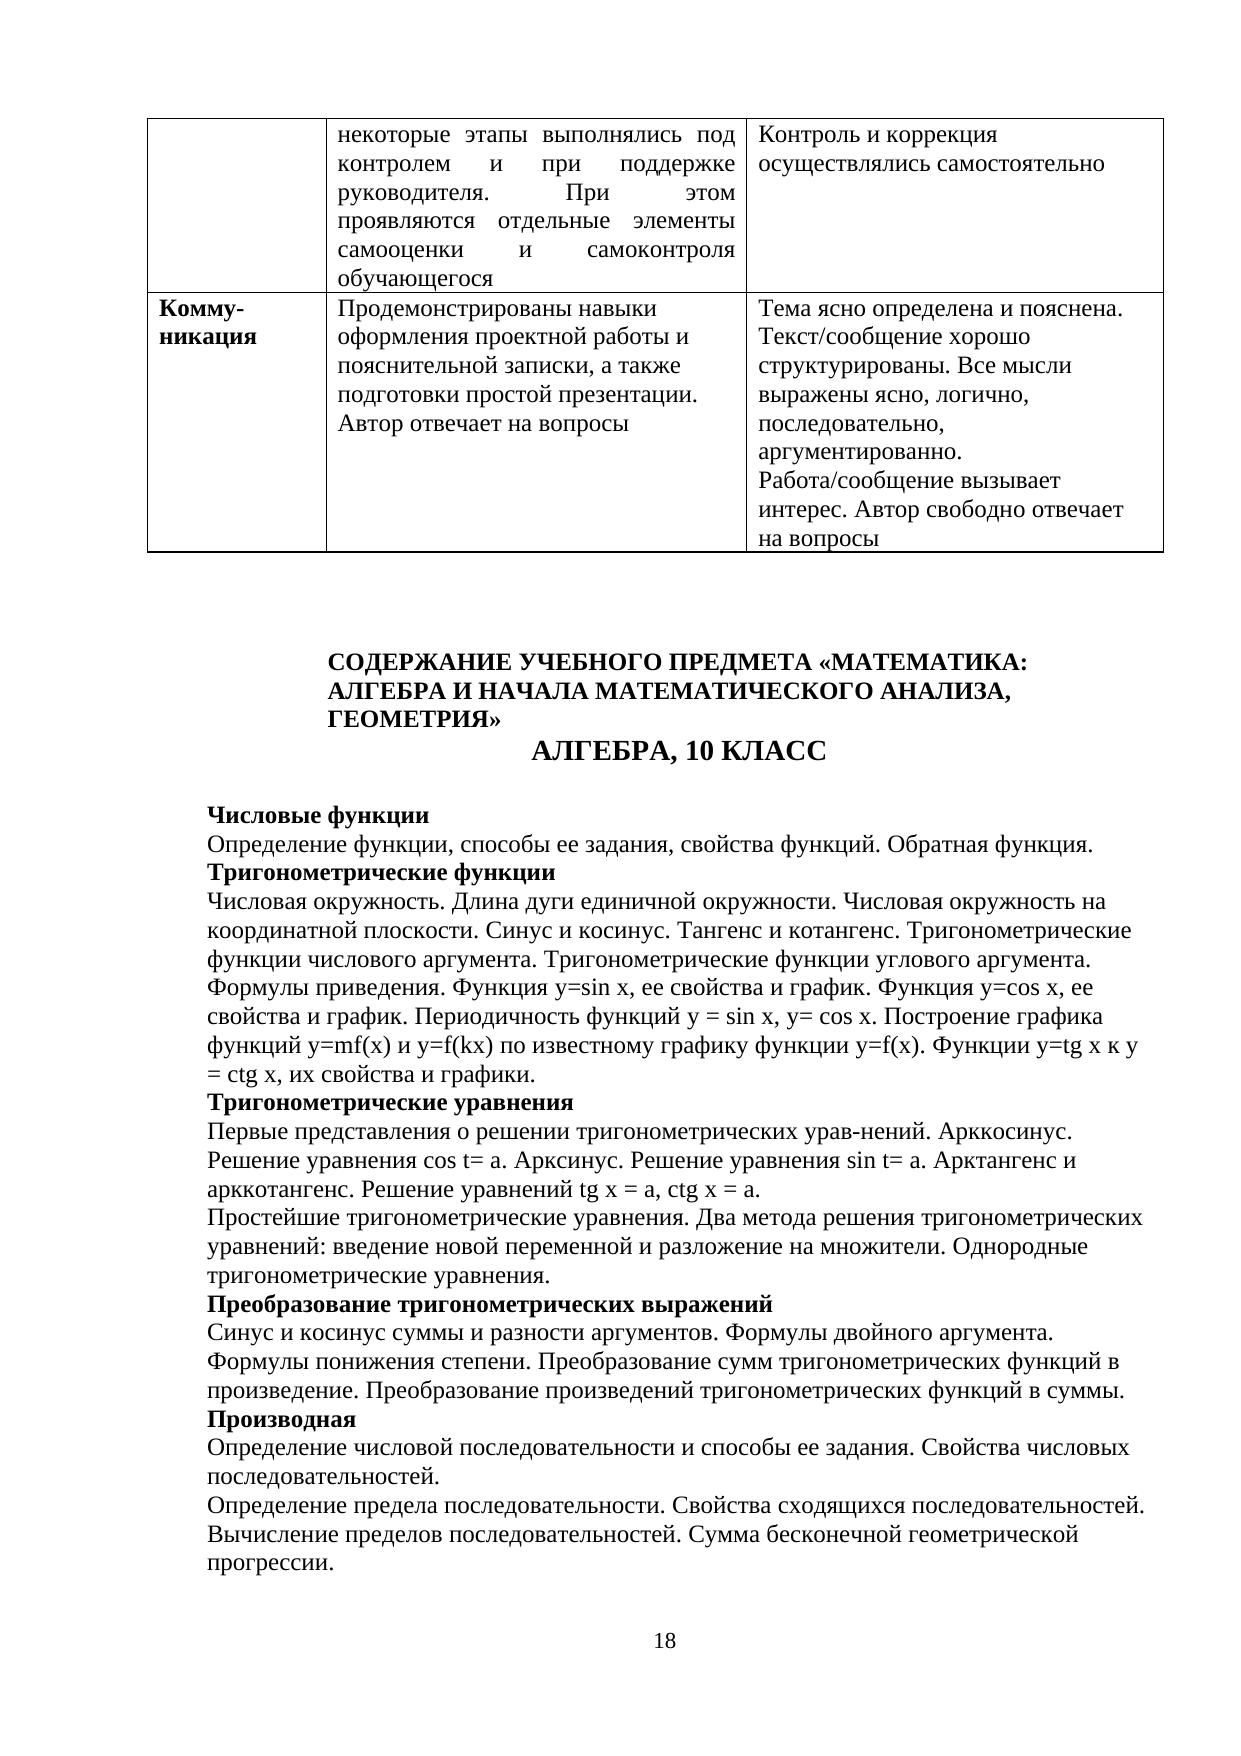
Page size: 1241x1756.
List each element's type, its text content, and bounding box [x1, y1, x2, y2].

text Числовая окружность. Длина дуги единичной окружности. Числовая окружность на координатной плоскости. Синус и косинус. Тангенс и котангенс. Тригонометрические функции числового аргумента. Тригонометрические функции углового аргумента. Формулы приведения. Функция у=sin x, ее свойства и график. Функция у=cos x, ее свойства и график. Периодичность функций у = sin х, у= соs х. Построение графика функций y=mf(x) и y=f(kx) по известному графику функции y=f(x). Функции у=tg х к у = ctg х, их свойства и графики. [207, 886, 1152, 1087]
text Определение числовой последовательности и способы ее задания. Свойства числовых последовательностей. [207, 1432, 1152, 1490]
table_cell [148, 119, 326, 292]
text Первые представления о решении тригонометрических урав-нений. Арккосинус. Решение уравнения cos t= a. Арксинус. Решение уравнения sin t= а. Арктангенс и арккотангенс. Решение уравнений tg х = a, ctg x = a. [207, 1116, 1152, 1202]
text Числовые функции [207, 800, 1152, 829]
text Определение функции, способы ее задания, свойства функций. Обратная функция. [207, 829, 1152, 857]
table_cell Комму-никация [148, 293, 326, 551]
text Простейшие тригонометрические уравнения. Два метода решения тригонометрических уравнений: введение новой переменной и разложение на множители. Однородные тригонометрические уравнения. [207, 1202, 1152, 1289]
subtitle СОДЕРЖАНИЕ УЧЕБНОГО ПРЕДМЕТА «МАТЕМАТИКА: АЛГЕБРА И НАЧАЛА МАТЕМАТИЧЕСКОГО АНАЛИЗА, ГЕОМЕТРИЯ» [327, 648, 1152, 733]
table_cell Тема ясно определена и пояснена. Текст/сообщение хорошо структурированы. Все мысли выражены ясно, логично, последовательно, аргументированно. Работа/сообщение вызывает интерес. Автор свободно отвечает на вопросы [747, 293, 1163, 551]
text Синус и косинус суммы и разности аргументов. Формулы двойного аргумента. Формулы понижения степени. Преобразование сумм тригонометрических функций в произведение. Преобразование произведений тригонометрических функций в суммы. [207, 1317, 1152, 1404]
text Преобразование тригонометрических выражений [207, 1289, 1152, 1317]
text Производная [207, 1404, 1152, 1432]
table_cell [327, 119, 746, 292]
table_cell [747, 119, 1163, 292]
text Определение предела последовательности. Свойства сходящихся последовательностей. Вычисление пределов последовательностей. Сумма бесконечной геометрической прогрессии. [207, 1490, 1152, 1576]
text АЛГЕБРА, 10 КЛАСС [207, 733, 1152, 766]
table_cell Продемонстрированы навыки оформления проектной работы и пояснительной записки, а также подготовки простой презентации. Автор отвечает на вопросы [327, 293, 746, 551]
text Тригонометрические функции [207, 857, 1152, 886]
text Тригонометрические уравнения [207, 1087, 1152, 1116]
